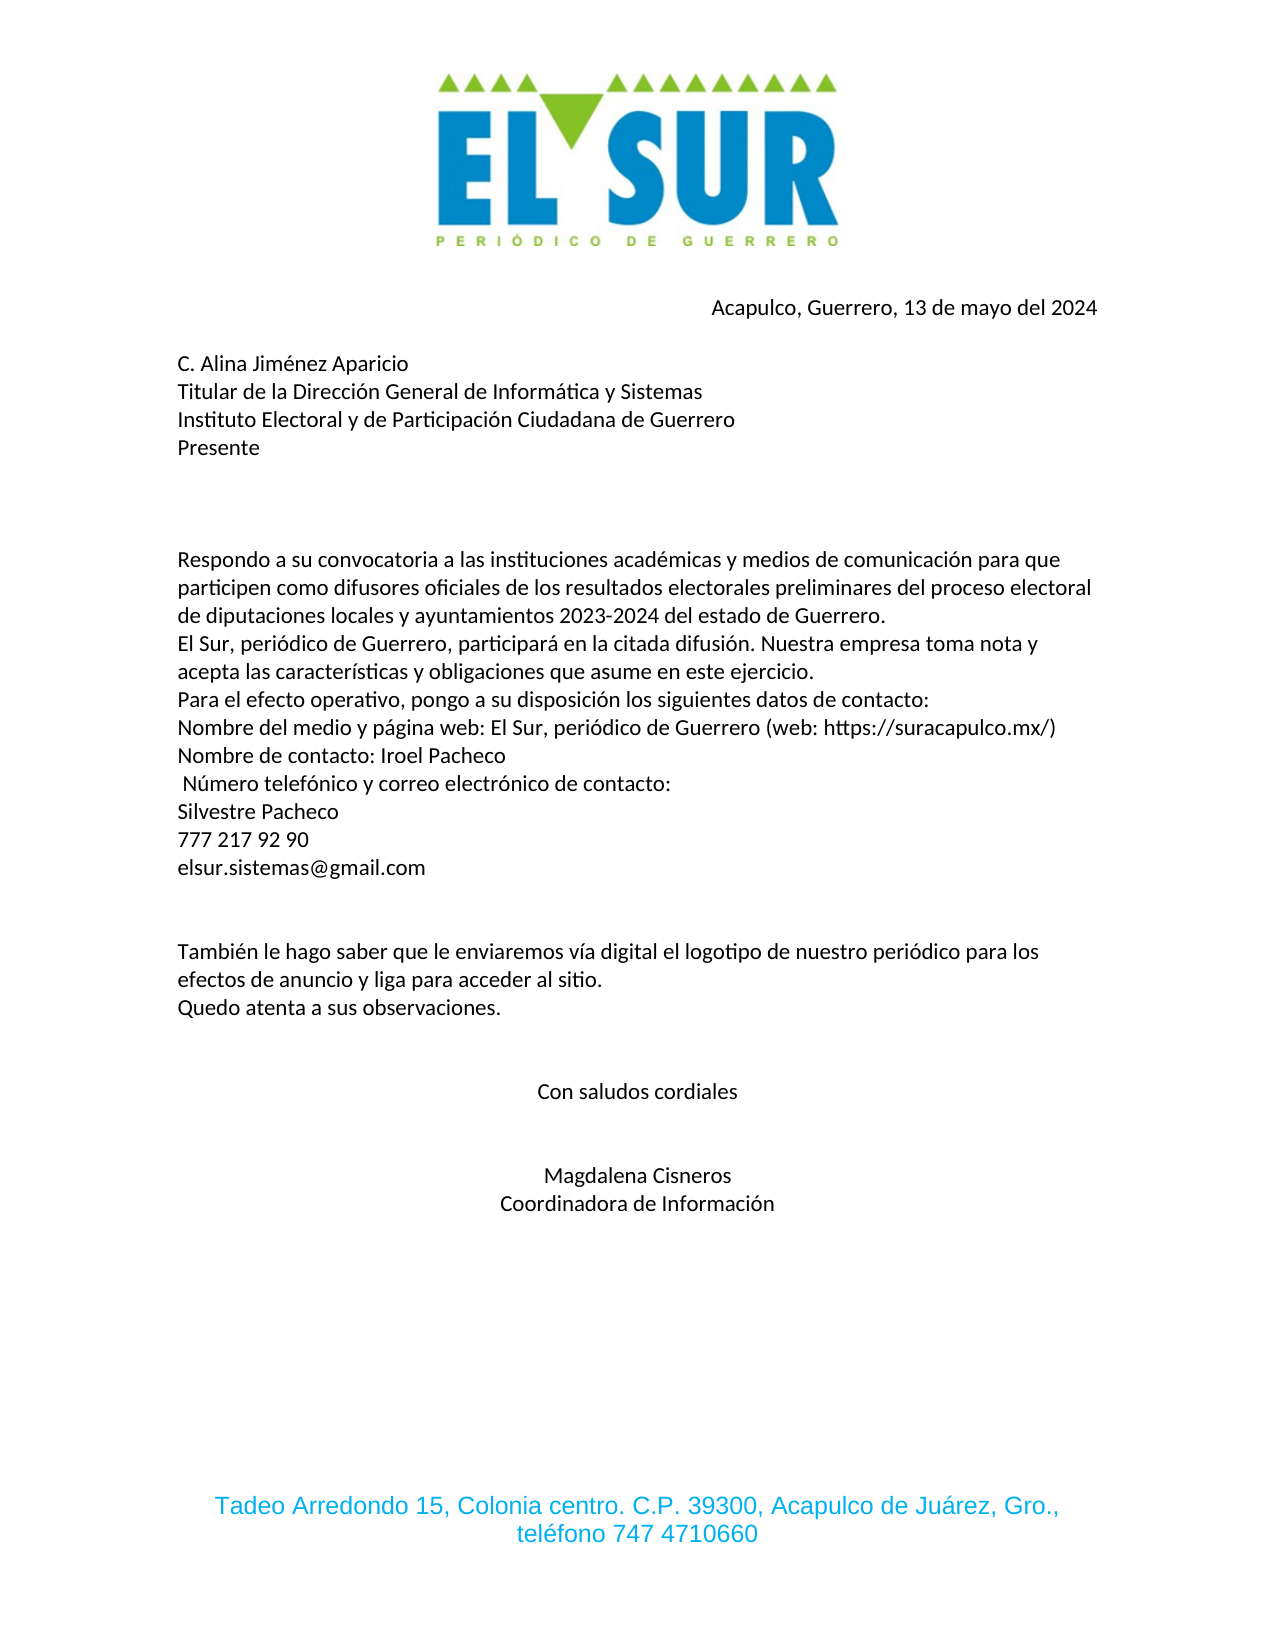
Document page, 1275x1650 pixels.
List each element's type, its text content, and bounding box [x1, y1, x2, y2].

text 777 217 92 90 [177, 825, 1098, 853]
picture [436, 73, 839, 246]
text El Sur, periódico de Guerrero, participará en la citada difusión. Nuestra empresa toma nota y acepta las características y obligaciones que asume en este ejercicio. [177, 629, 1098, 685]
text También le hago saber que le enviaremos vía digital el logotipo de nuestro periódico para los efectos de anuncio y liga para acceder al sitio. [177, 937, 1098, 993]
text Magdalena Cisneros [177, 1162, 1098, 1189]
text elsur.sistemas@gmail.com [177, 853, 1098, 881]
text Titular de la Dirección General de Informática y Sistemas [177, 377, 1098, 405]
text Silvestre Pacheco [177, 797, 1098, 825]
text Número telefónico y correo electrónico de contacto: [177, 769, 1098, 797]
text Con saludos cordiales [177, 1077, 1098, 1106]
text Respondo a su convocatoria a las instituciones académicas y medios de comunicación para que participen como difusores oficiales de los resultados electorales preliminares del proceso electoral de diputaciones locales y ayuntamientos 2023-2024 del estado de Guerrero. [177, 545, 1098, 629]
text Instituto Electoral y de Participación Ciudadana de Guerrero [177, 405, 1098, 433]
text Presente [177, 433, 1098, 461]
text Acapulco, Guerrero, 13 de mayo del 2024 [177, 293, 1098, 321]
text Coordinadora de Información [177, 1189, 1098, 1218]
text C. Alina Jiménez Aparicio [177, 349, 1098, 377]
text Para el efecto operativo, pongo a su disposición los siguientes datos de contacto: [177, 685, 1098, 713]
text Quedo atenta a sus observaciones. [177, 993, 1098, 1021]
text Nombre de contacto: Iroel Pacheco [177, 741, 1098, 769]
text Nombre del medio y página web: El Sur, periódico de Guerrero (web: https://suracapulco.mx/) [177, 713, 1098, 741]
